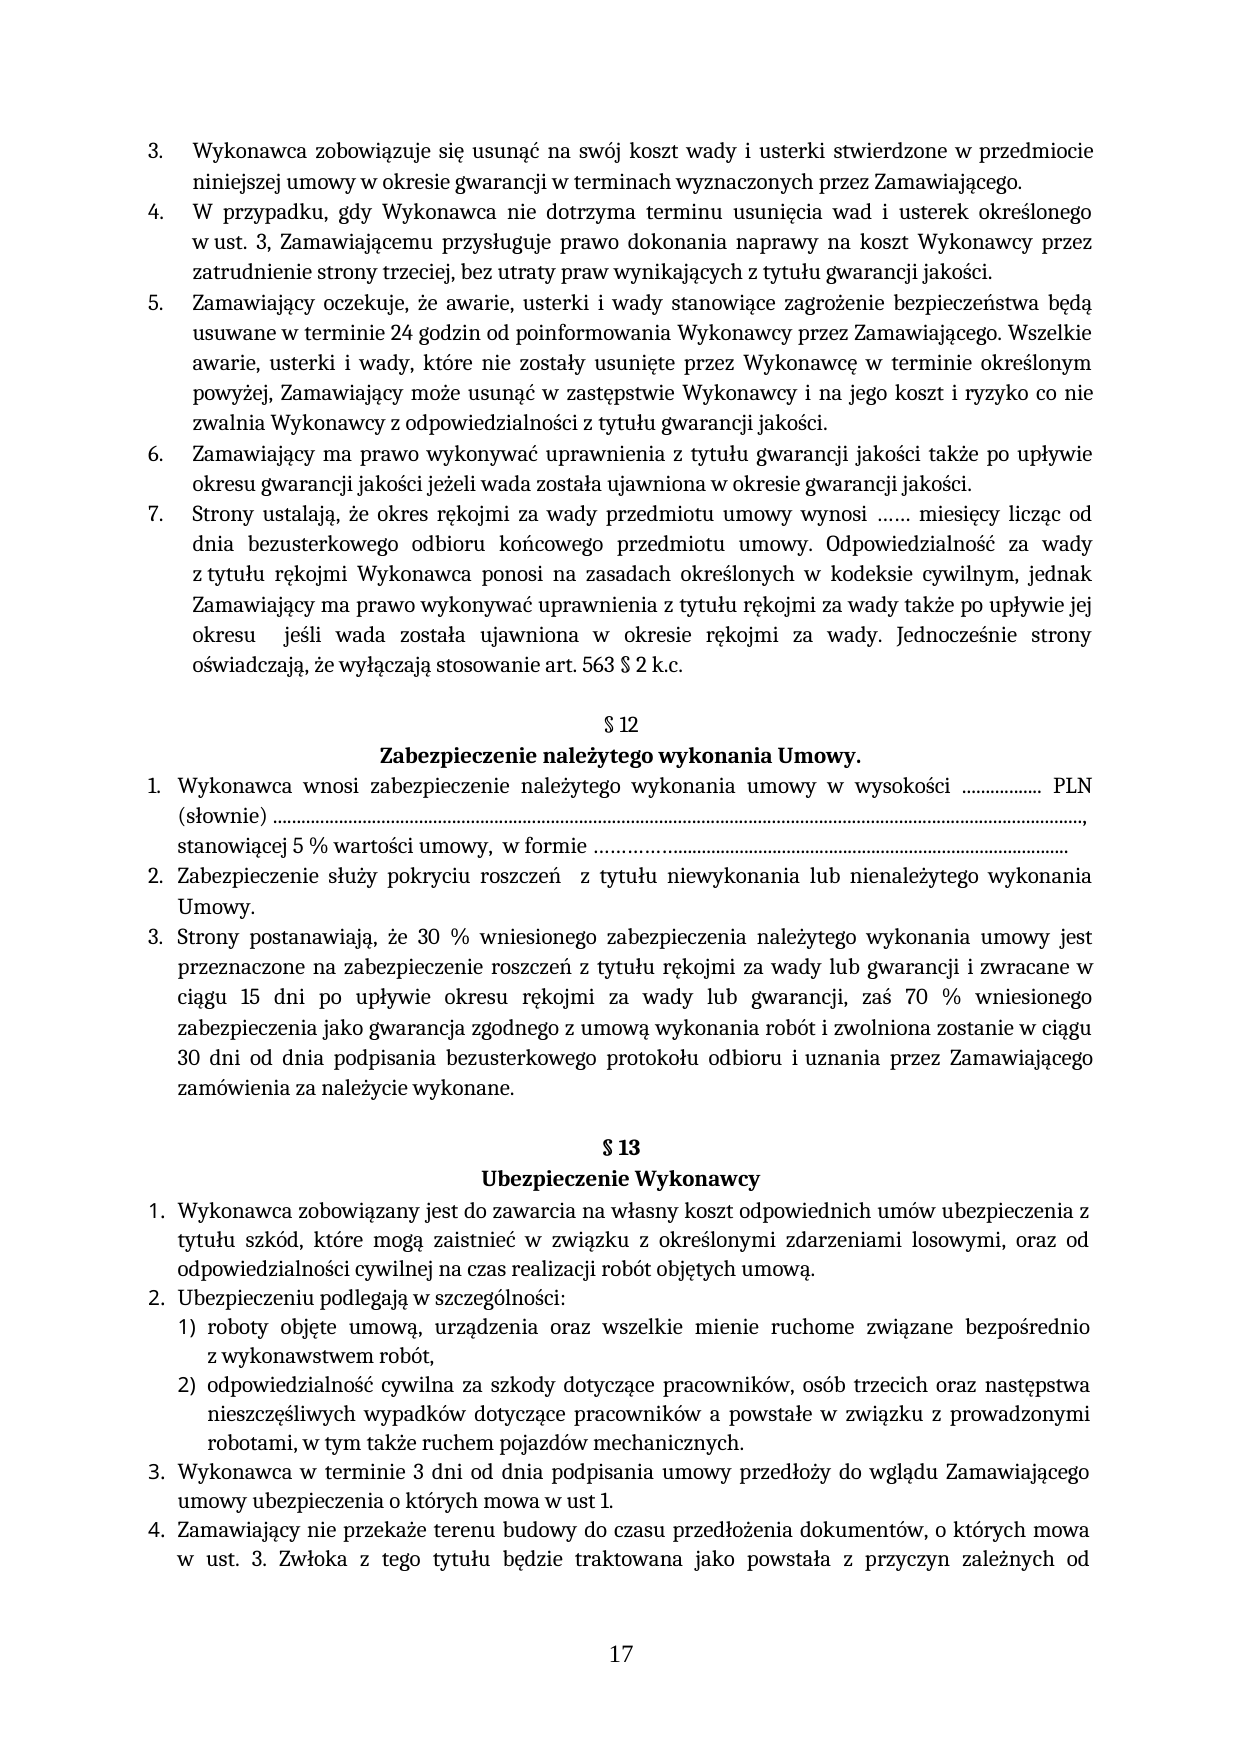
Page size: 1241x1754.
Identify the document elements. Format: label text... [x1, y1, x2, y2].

list Wykonawca zobowiązany jest do zawarcia na własny koszt odpowiednich umów ubezpieczenia z tytułu szkód, które mogą zaistnieć w związku z określonymi zdarzeniami losowymi, oraz od odpowiedzialności cywilnej na czas realizacji robót objętych umową. [148, 1196, 1091, 1282]
list odpowiedzialność cywilna za szkody dotyczące pracowników, osób trzecich oraz następstwa nieszczęśliwych wypadków dotyczące pracowników a powstałe w związku z prowadzonymi robotami, w tym także ruchem pojazdów mechanicznych. [177, 1369, 1091, 1456]
list Strony postanawiają, że 30 % wniesionego zabezpieczenia należytego wykonania umowy jest przeznaczone na zabezpieczenie roszczeń z tytułu rękojmi za wady lub gwarancji i zwracane w ciągu 15 dni po upływie okresu rękojmi za wady lub gwarancji, zaś 70 % wniesionego zabezpieczenia jako gwarancja zgodnego z umową wykonania robót i zwolniona zostanie w ciągu 30 dni od dnia podpisania bezusterkowego protokołu odbioru i uznania przez Zamawiającego zamówienia za należycie wykonane. [148, 924, 1093, 1101]
text § 13 [148, 1135, 1093, 1162]
text 7. Strony ustalają, że okres rękojmi za wady przedmiotu umowy wynosi …… miesięcy licząc od dnia bezusterkowego odbioru końcowego przedmiotu umowy. Odpowiedzialność za wady z tytułu rękojmi Wykonawca ponosi na zasadach określonych w kodeksie cywilnym, jednak Zamawiający ma prawo wykonywać uprawnienia z tytułu rękojmi za wady także po upływie jej okresu jeśli wada została ujawniona w okresie rękojmi za wady. Jednocześnie strony oświadczają, że wyłączają stosowanie art. 563 § 2 k.c. [148, 501, 1093, 678]
list Wykonawca zobowiązuje się usunąć na swój koszt wady i usterki stwierdzone w przedmiocie niniejszej umowy w okresie gwarancji w terminach wyznaczonych przez Zamawiającego. [148, 138, 1093, 195]
list roboty objęte umową, urządzenia oraz wszelkie mienie ruchome związane bezpośrednio z wykonawstwem robót, [177, 1311, 1091, 1369]
text § 12 [148, 712, 1093, 739]
list Zabezpieczenie służy pokryciu roszczeń z tytułu niewykonania lub nienależytego wykonania Umowy. [148, 863, 1093, 920]
list Wykonawca wnosi zabezpieczenie należytego wykonania umowy w wysokości ................. PLN (słownie) ............................................................................................................................................................................, [148, 773, 1093, 829]
list Zamawiający ma prawo wykonywać uprawnienia z tytułu gwarancji jakości także po upływie okresu gwarancji jakości jeżeli wada została ujawniona w okresie gwarancji jakości. [148, 440, 1093, 497]
list W przypadku, gdy Wykonawca nie dotrzyma terminu usunięcia wad i usterek określonego w ust. 3, Zamawiającemu przysługuje prawo dokonania naprawy na koszt Wykonawcy przez zatrudnienie strony trzeciej, bez utraty praw wynikających z tytułu gwarancji jakości. [148, 199, 1093, 286]
list Wykonawca w terminie 3 dni od dnia podpisania umowy przedłoży do wglądu Zamawiającego umowy ubezpieczenia o których mowa w ust 1. [148, 1456, 1091, 1514]
text Ubezpieczenie Wykonawcy [148, 1165, 1093, 1192]
text stanowiącej 5 % wartości umowy, w formie ……………................................................................................... [177, 833, 1093, 859]
list Zamawiający oczekuje, że awarie, usterki i wady stanowiące zagrożenie bezpieczeństwa będą usuwane w terminie 24 godzin od poinformowania Wykonawcy przez Zamawiającego. Wszelkie awarie, usterki i wady, które nie zostały usunięte przez Wykonawcę w terminie określonym powyżej, Zamawiający może usunąć w zastępstwie Wykonawcy i na jego koszt i ryzyko co nie zwalnia Wykonawcy z odpowiedzialności z tytułu gwarancji jakości. [148, 289, 1093, 437]
text Zabezpieczenie należytego wykonania Umowy. [148, 742, 1093, 769]
list Ubezpieczeniu podlegają w szczególności: [148, 1282, 1093, 1311]
